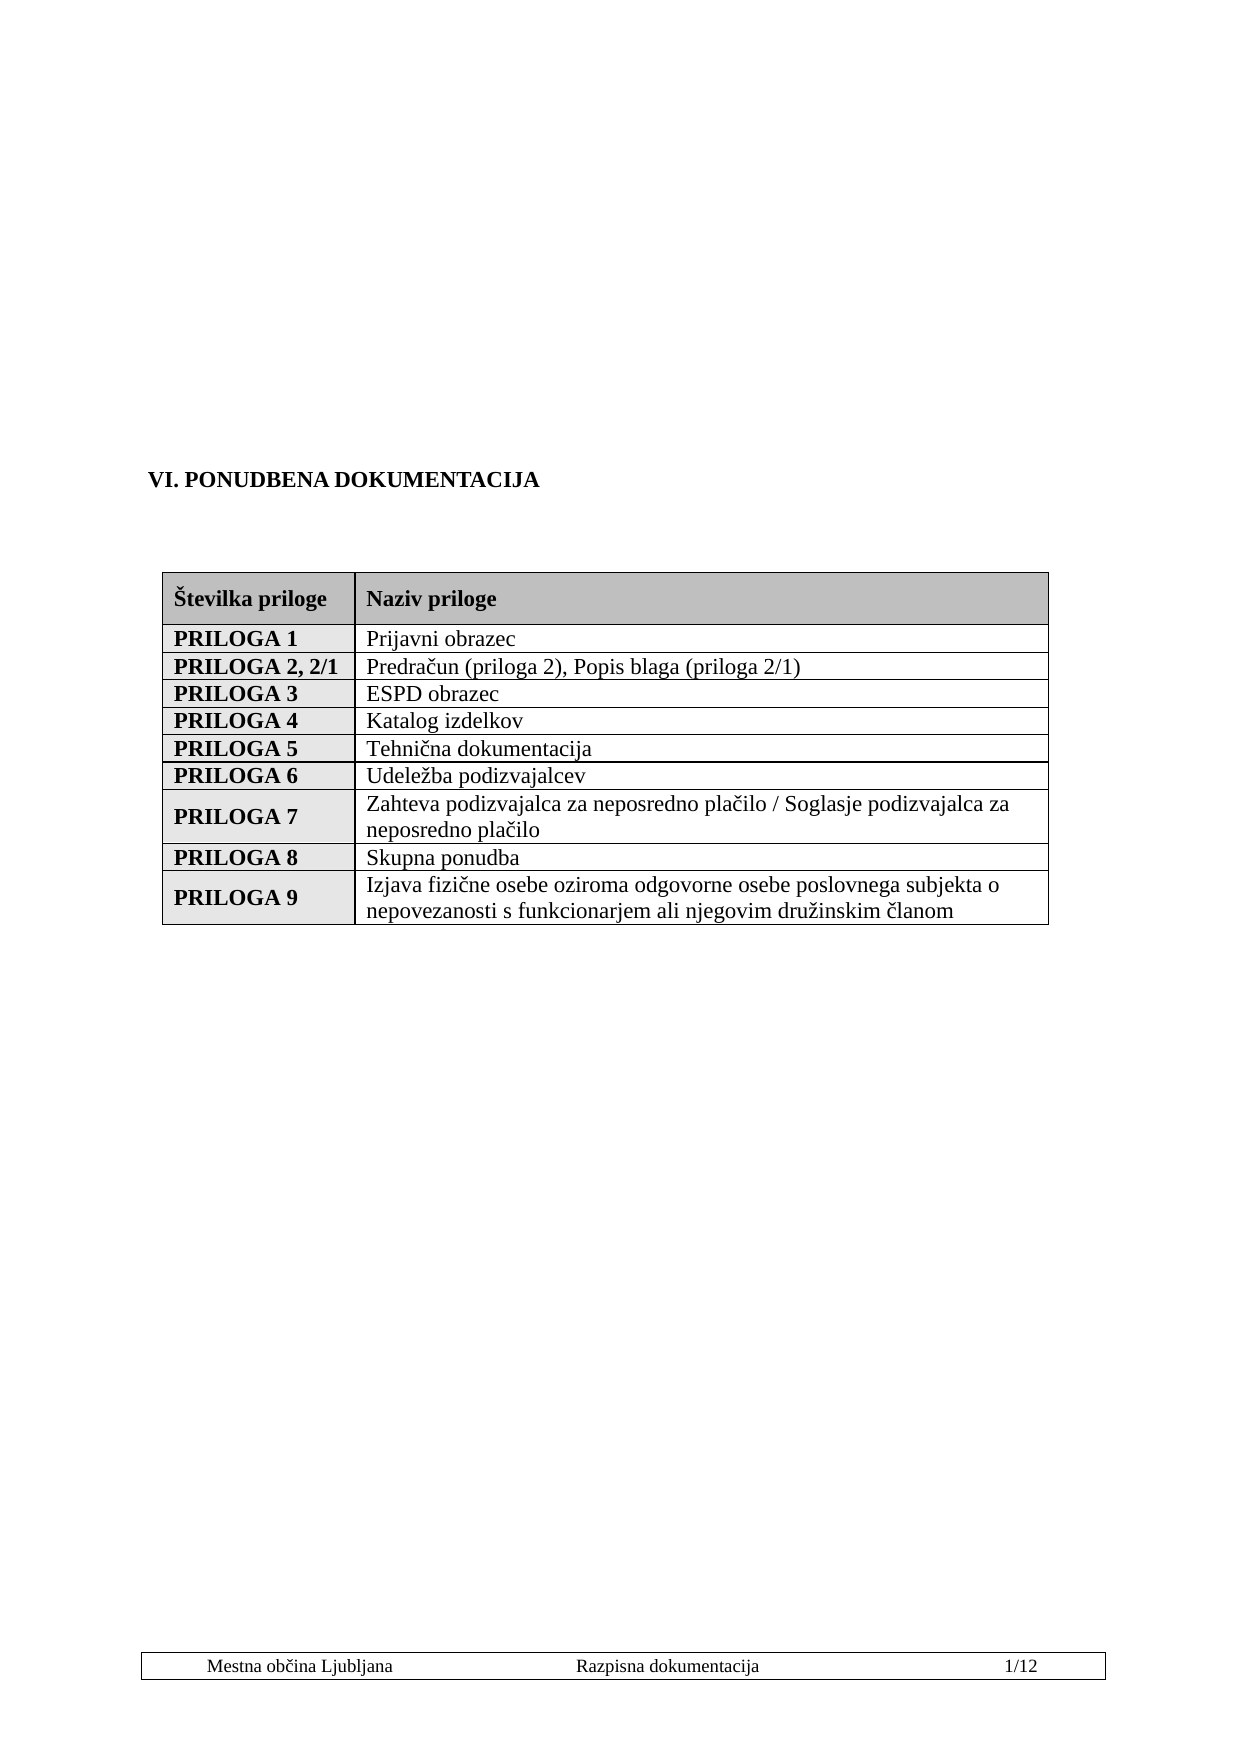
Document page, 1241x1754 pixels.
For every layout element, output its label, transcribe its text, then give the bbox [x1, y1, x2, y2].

table_cell PRILOGA 9 [163, 871, 354, 924]
table_cell Predračun (priloga 2), Popis blaga (priloga 2/1) [356, 653, 1048, 679]
table_cell PRILOGA 5 [163, 735, 354, 761]
table_cell PRILOGA 6 [163, 763, 354, 789]
table_header Številka priloge [163, 573, 354, 624]
table_cell Katalog izdelkov [356, 708, 1048, 734]
table_cell PRILOGA 4 [163, 708, 354, 734]
table_cell Skupna ponudba [356, 844, 1048, 870]
table_header Naziv priloge [356, 573, 1048, 624]
table_cell Prijavni obrazec [356, 625, 1048, 652]
table_cell Zahteva podizvajalca za neposredno plačilo / Soglasje podizvajalca za neposredno plačilo [356, 790, 1048, 842]
table_cell Tehnična dokumentacija [356, 735, 1048, 761]
table_cell Izjava fizične osebe oziroma odgovorne osebe poslovnega subjekta o nepovezanosti s funkcionarjem ali njegovim družinskim članom [356, 871, 1048, 924]
table_cell ESPD obrazec [356, 680, 1048, 707]
table_cell PRILOGA 1 [163, 625, 354, 652]
table_cell Udeležba podizvajalcev [356, 763, 1048, 789]
table_cell PRILOGA 2, 2/1 [163, 653, 354, 679]
table_cell PRILOGA 7 [163, 790, 354, 842]
table_cell PRILOGA 8 [163, 844, 354, 870]
table_cell PRILOGA 3 [163, 680, 354, 707]
subtitle VI. PONUDBENA DOKUMENTACIJA [148, 466, 1093, 493]
